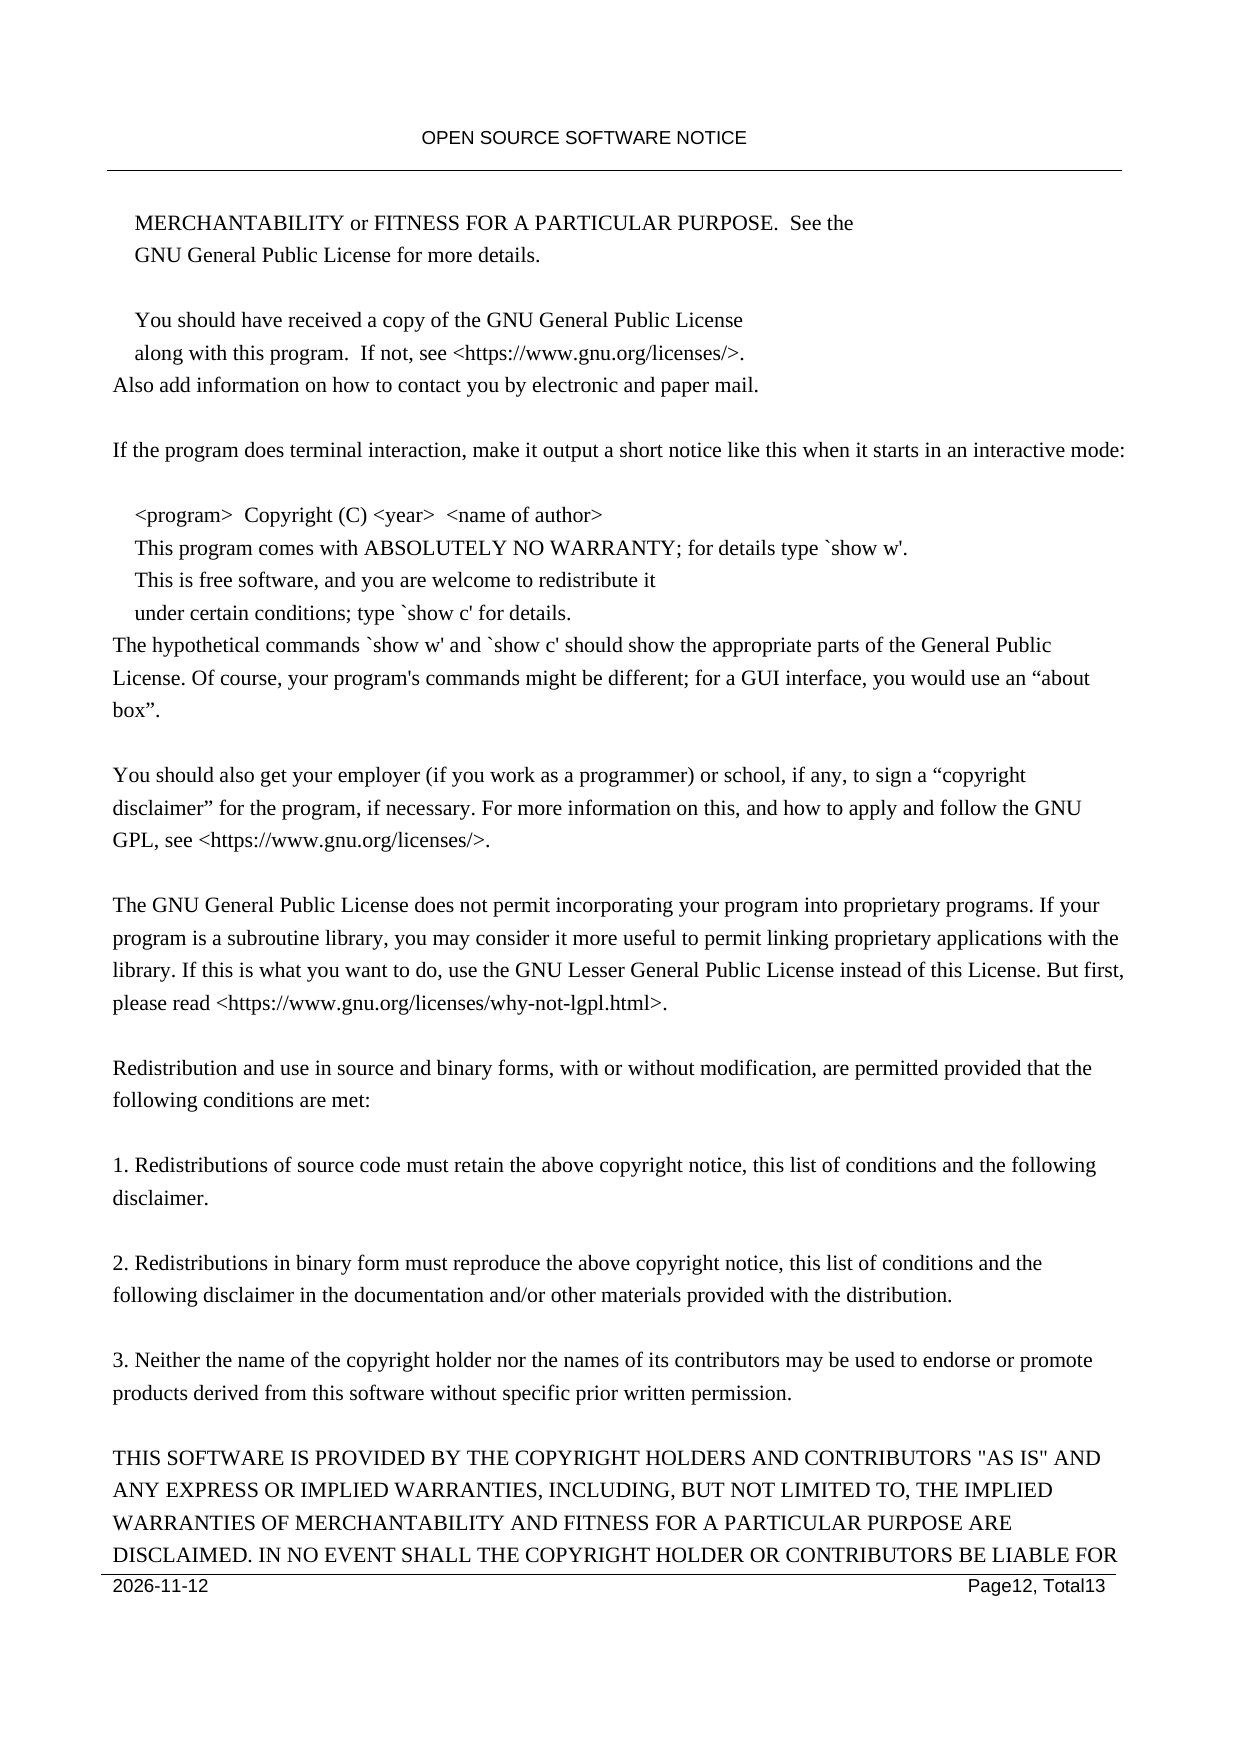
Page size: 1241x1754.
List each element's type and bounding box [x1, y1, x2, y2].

text [112, 206, 1128, 1571]
